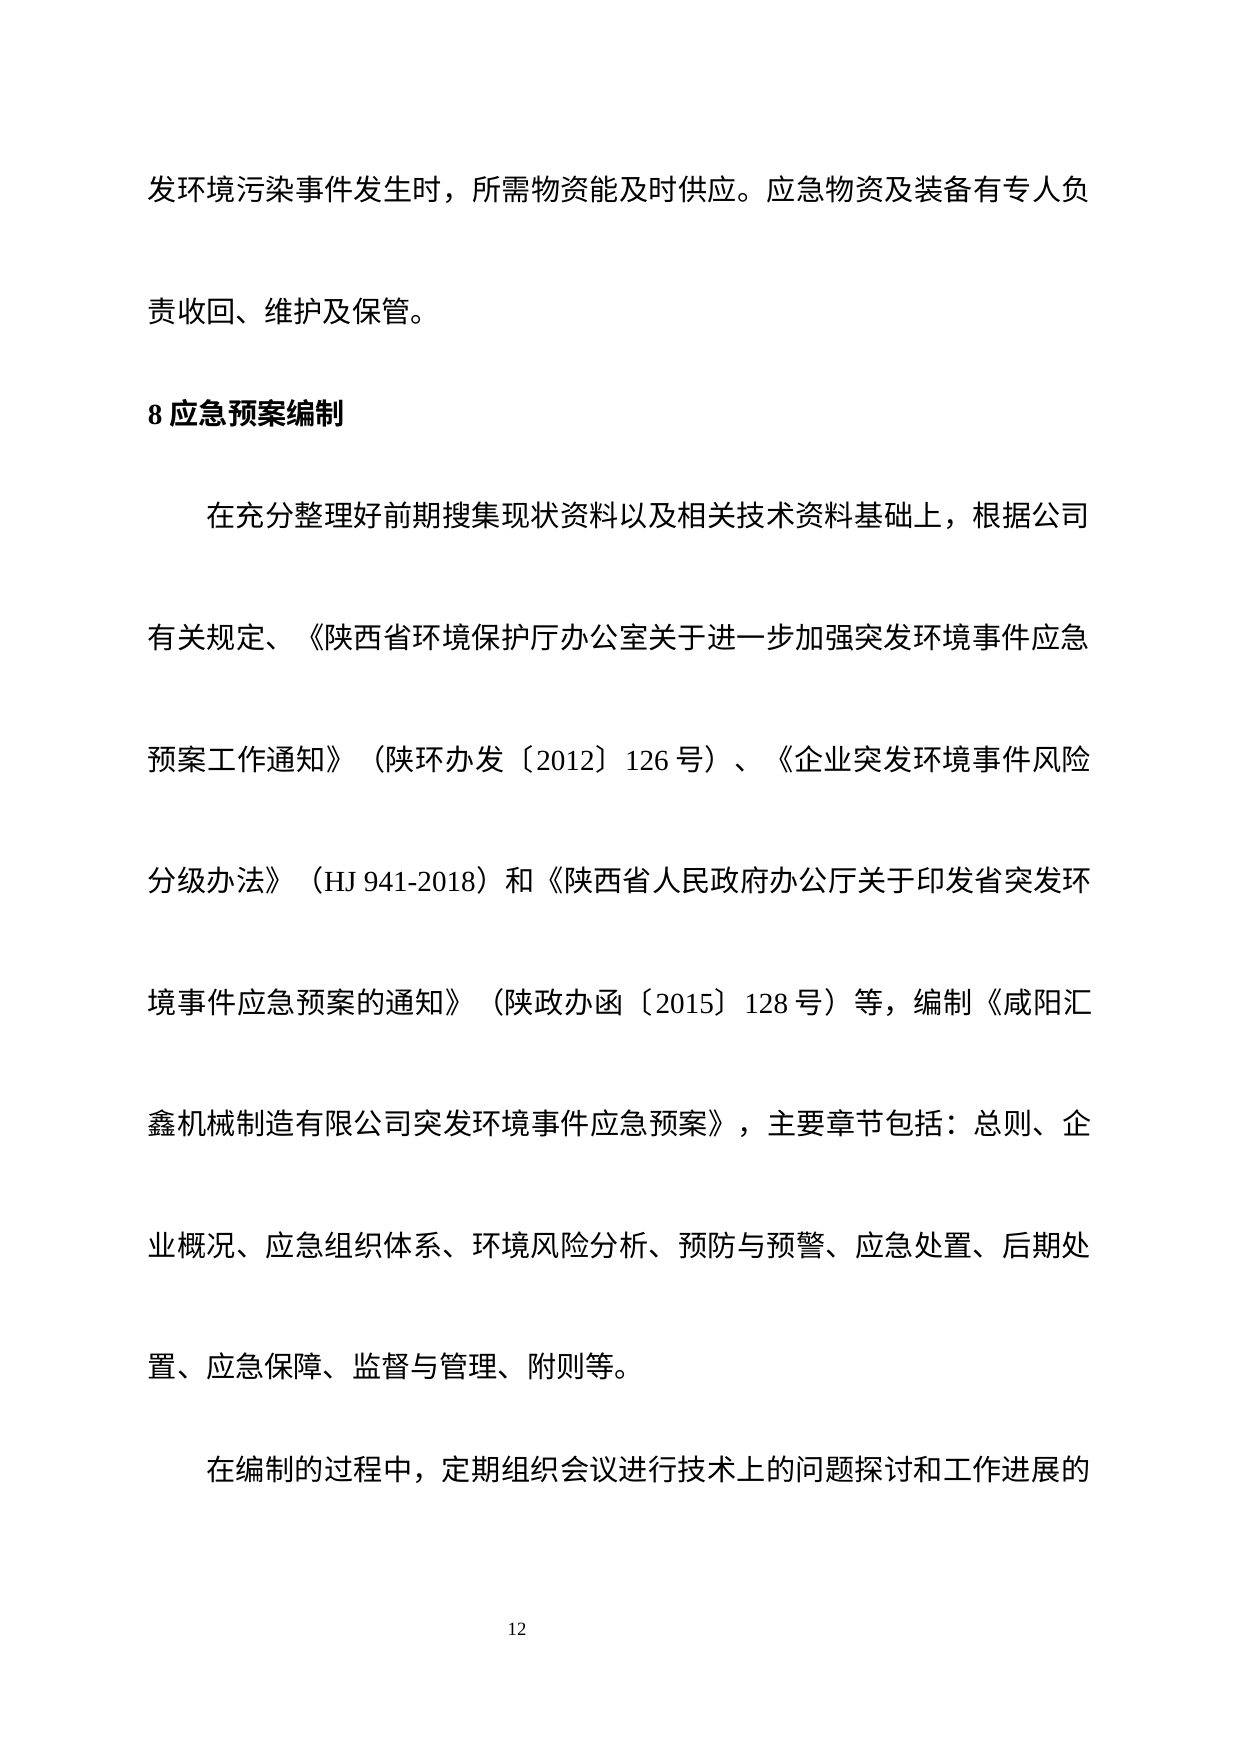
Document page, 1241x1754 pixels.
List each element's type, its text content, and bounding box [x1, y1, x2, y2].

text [148, 148, 1093, 350]
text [148, 1427, 1093, 1508]
text 在充分整理好前期搜集现状资料以及相关技术资料基础上，根据公司有关规定、《陕西省环境保护厅办公室关于进一步加强突发环境事件应急预案工作通知》（陕环办发〔2012〕126号）、《企业突发环境事件风险分级办法》（HJ 941-2018）和《陕西省人民政府办公厅关于印发省突发环境事件应急预案的通知》（陕政办函〔2015〕128号）等，编制《咸阳汇鑫机械制造有限公司突发环境事件应急预案》，主要章节包括：总则、企业概况、应急组织体系、环境风险分析、预防与预警、应急处置、后期处置、应急保障、监督与管理、附则等。 [148, 473, 1093, 1406]
subtitle 8 应急预案编制 [148, 371, 1093, 452]
